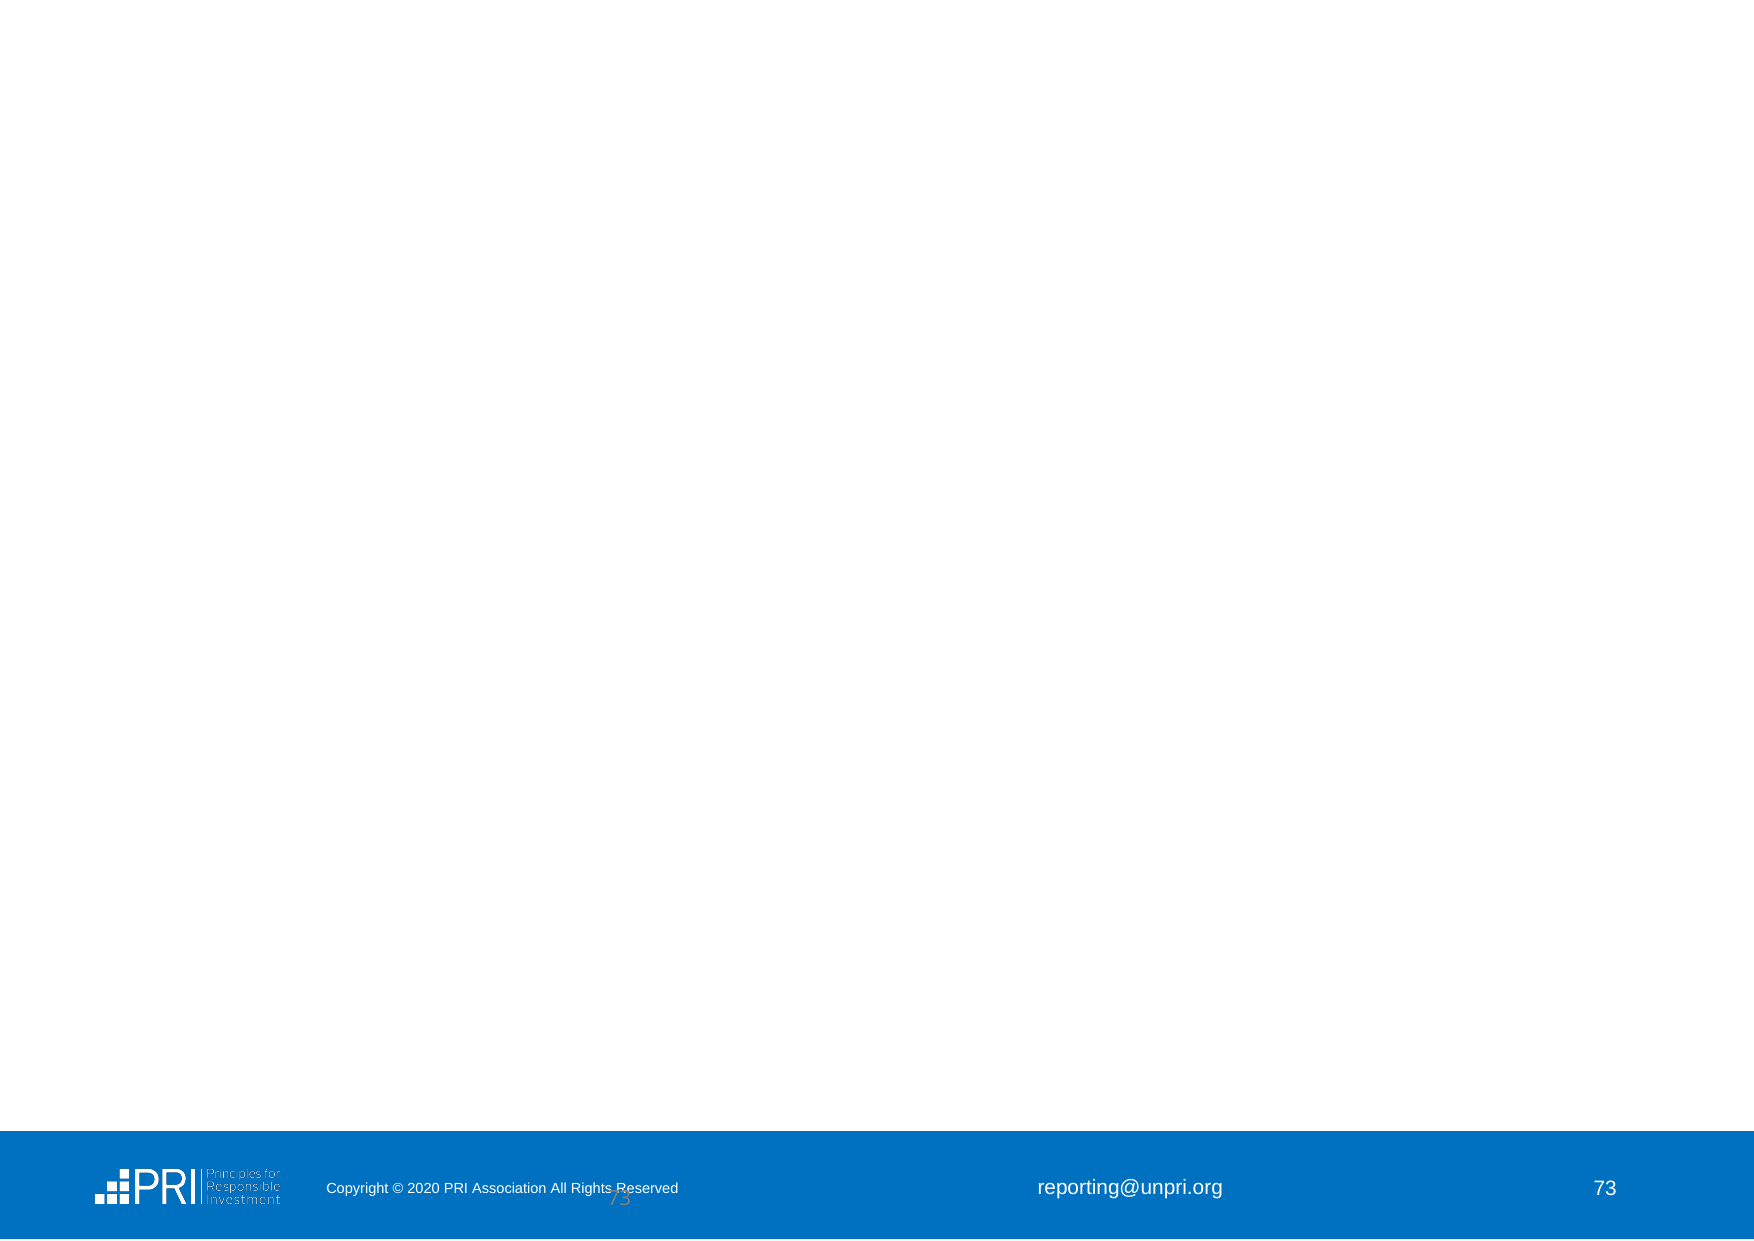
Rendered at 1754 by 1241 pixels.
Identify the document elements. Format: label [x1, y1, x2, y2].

picture [92, 1166, 282, 1207]
